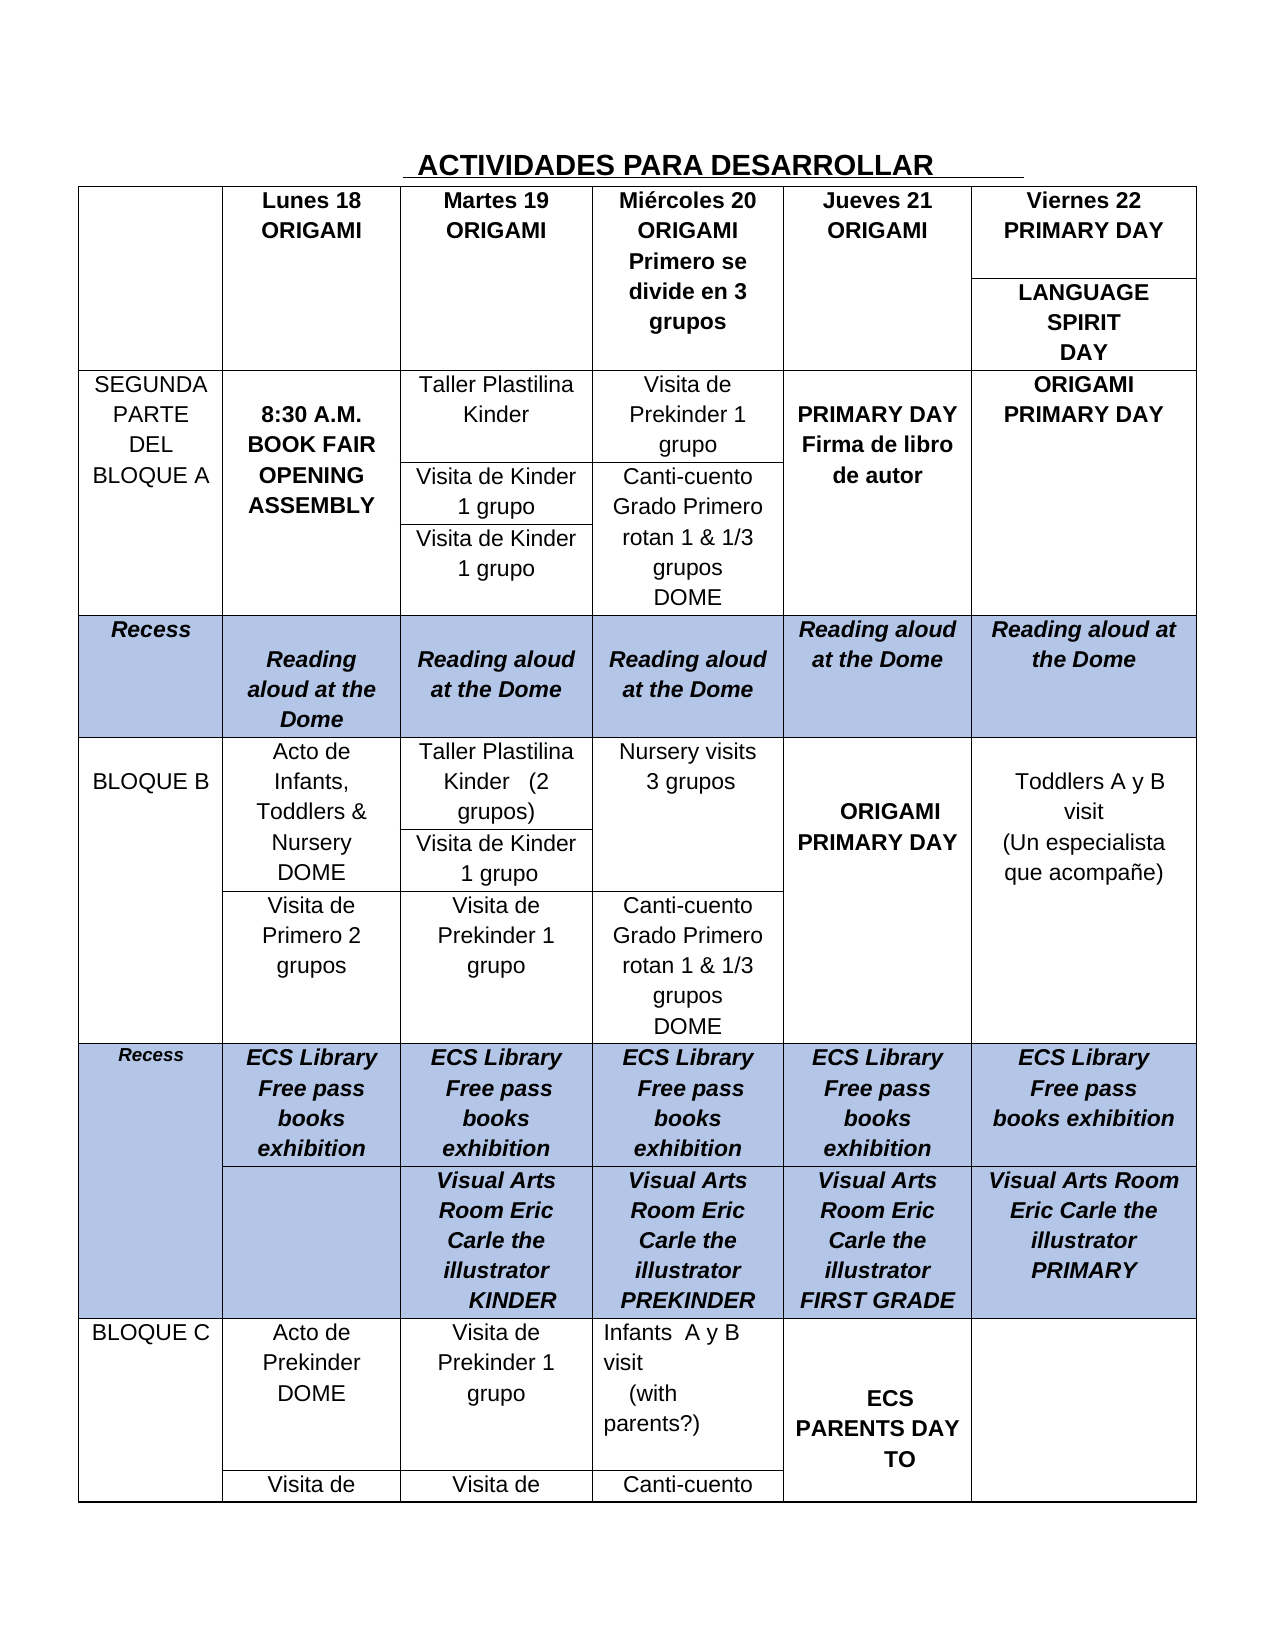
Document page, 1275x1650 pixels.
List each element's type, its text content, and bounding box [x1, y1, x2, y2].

table_cell Acto de Infants, Toddlers & Nursery DOME [223, 738, 400, 891]
table_cell Reading aloud at the Dome [972, 616, 1196, 737]
table_cell Canti-cuento Grado Primero rotan 1 & 1/3 grupos DOME [593, 463, 783, 614]
table_cell Reading aloud at the Dome [401, 616, 592, 737]
table_cell Reading aloud at the Dome [593, 616, 783, 737]
table_cell Taller Plastilina Kinder (2 grupos) [401, 738, 592, 829]
table_cell Visita de Prekinder 1 grupo [401, 1319, 592, 1470]
table_header Miércoles 20 ORIGAMI Primero se divide en 3 grupos [593, 187, 783, 370]
table_cell Canti-cuento Grado Primero rotan 1 & 1/3 grupos DOME [593, 892, 783, 1043]
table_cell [593, 1471, 783, 1501]
table_cell Reading aloud at the Dome [784, 616, 971, 737]
table_cell Visita de Kinder 1 grupo [401, 463, 592, 524]
table_cell ECS Library Free pass books exhibition [784, 1044, 971, 1166]
table_cell BLOQUE C [79, 1319, 222, 1501]
table_cell SEGUNDA PARTE DEL BLOQUE A [79, 371, 222, 614]
table_cell Toddlers A y B visit (Un especialista que acompañe) [972, 738, 1196, 1043]
table_cell Recess [79, 1044, 222, 1318]
table_cell ECS Library Free pass books exhibition [223, 1044, 400, 1166]
table_header Jueves 21 ORIGAMI [784, 187, 971, 370]
table_cell Recess [79, 616, 222, 737]
table_cell LANGUAGE SPIRIT DAY [972, 279, 1196, 370]
table_cell Visita de Prekinder 1 grupo [401, 892, 592, 1043]
table_cell Acto de Prekinder DOME [223, 1319, 400, 1470]
table_cell ECS Library Free pass books exhibition [972, 1044, 1196, 1166]
table_cell ECS Library Free pass books exhibition [593, 1044, 783, 1166]
table_cell Visita de Kinder 1 grupo [401, 830, 592, 891]
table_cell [223, 1471, 400, 1501]
table_cell Infants A y B visit (with parents?) [593, 1319, 783, 1470]
table_cell Visual Arts Room Eric Carle the illustrator FIRST GRADE [784, 1167, 971, 1318]
table_cell 8:30 A.M. BOOK FAIR OPENING assembly [223, 371, 400, 614]
table_header Viernes 22 PRIMARY DAY [972, 187, 1196, 278]
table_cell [401, 1471, 592, 1501]
table_cell Visita de Prekinder 1 grupo [593, 371, 783, 462]
table_cell Visual Arts Room Eric Carle the illustrator KINDER [401, 1167, 592, 1318]
table_cell BLOQUE B [79, 738, 222, 1043]
table_header Lunes 18 ORIGAMI [223, 187, 400, 370]
table_cell Taller Plastilina Kinder [401, 371, 592, 462]
list ACTIVIDADES PARA DESARROLLAR [402, 148, 1098, 181]
table_cell [972, 1319, 1196, 1501]
table_cell Visita de Primero 2 grupos [223, 892, 400, 1043]
table_header Martes 19 ORIGAMI [401, 187, 592, 370]
table_cell Visual Arts Room Eric Carle the illustrator PRIMARY [972, 1167, 1196, 1318]
table_cell ECS Library Free pass books exhibition [401, 1044, 592, 1166]
table_header [79, 187, 222, 370]
table_cell ORIGAMI PRIMARY DAY [784, 738, 971, 1043]
table_cell PRIMARY DAY Firma de libro de autor [784, 371, 971, 614]
table_cell Visual Arts Room Eric Carle the illustrator PREKINDER [593, 1167, 783, 1318]
table_cell Visita de Kinder 1 grupo [401, 525, 592, 614]
table_cell ORIGAMI PRIMARY DAY [972, 371, 1196, 614]
table_cell Reading aloud at the Dome [223, 616, 400, 737]
table_cell [223, 1167, 400, 1318]
table_cell ecs parents day to visit [784, 1319, 971, 1501]
table_cell Nursery visits 3 grupos [593, 738, 783, 891]
